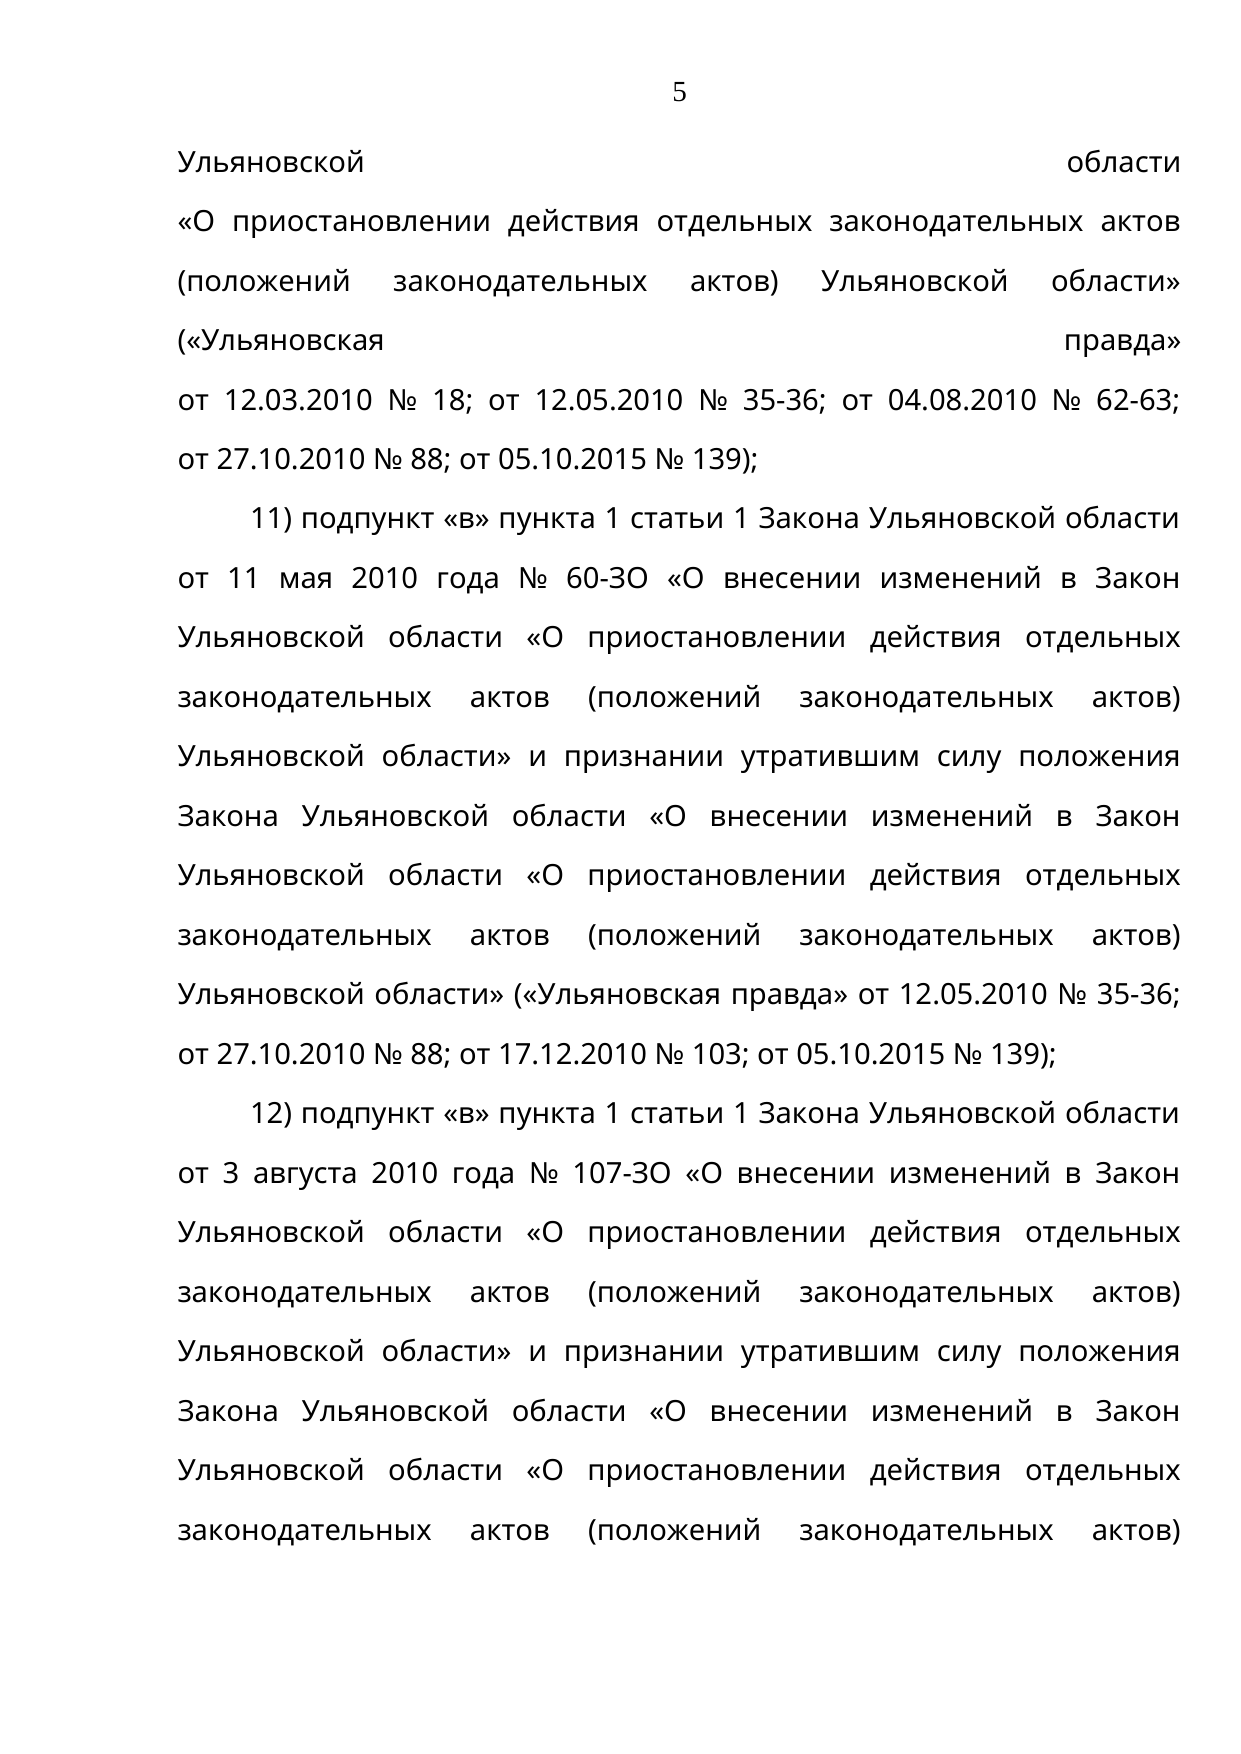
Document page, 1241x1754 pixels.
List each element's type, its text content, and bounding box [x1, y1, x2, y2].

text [177, 1092, 1181, 1548]
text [177, 141, 1181, 478]
text 11) подпункт «в» пункта 1 статьи 1 Закона Ульяновской области от 11 мая 2010 года № 60-ЗО «О внесении изменений в Закон Ульяновской области «О приостановлении действия отдельных законодательных актов (положений законодательных актов) Ульяновской области» и признании утратившим силу положения Закона Ульяновской области «О внесении изменений в Закон Ульяновской области «О приостановлении действия отдельных законодательных актов (положений законодательных актов) Ульяновской области» («Ульяновская правда» от 12.05.2010 № 35-36; от 27.10.2010 № 88; от 17.12.2010 № 103; от 05.10.2015 № 139); [177, 498, 1181, 1073]
